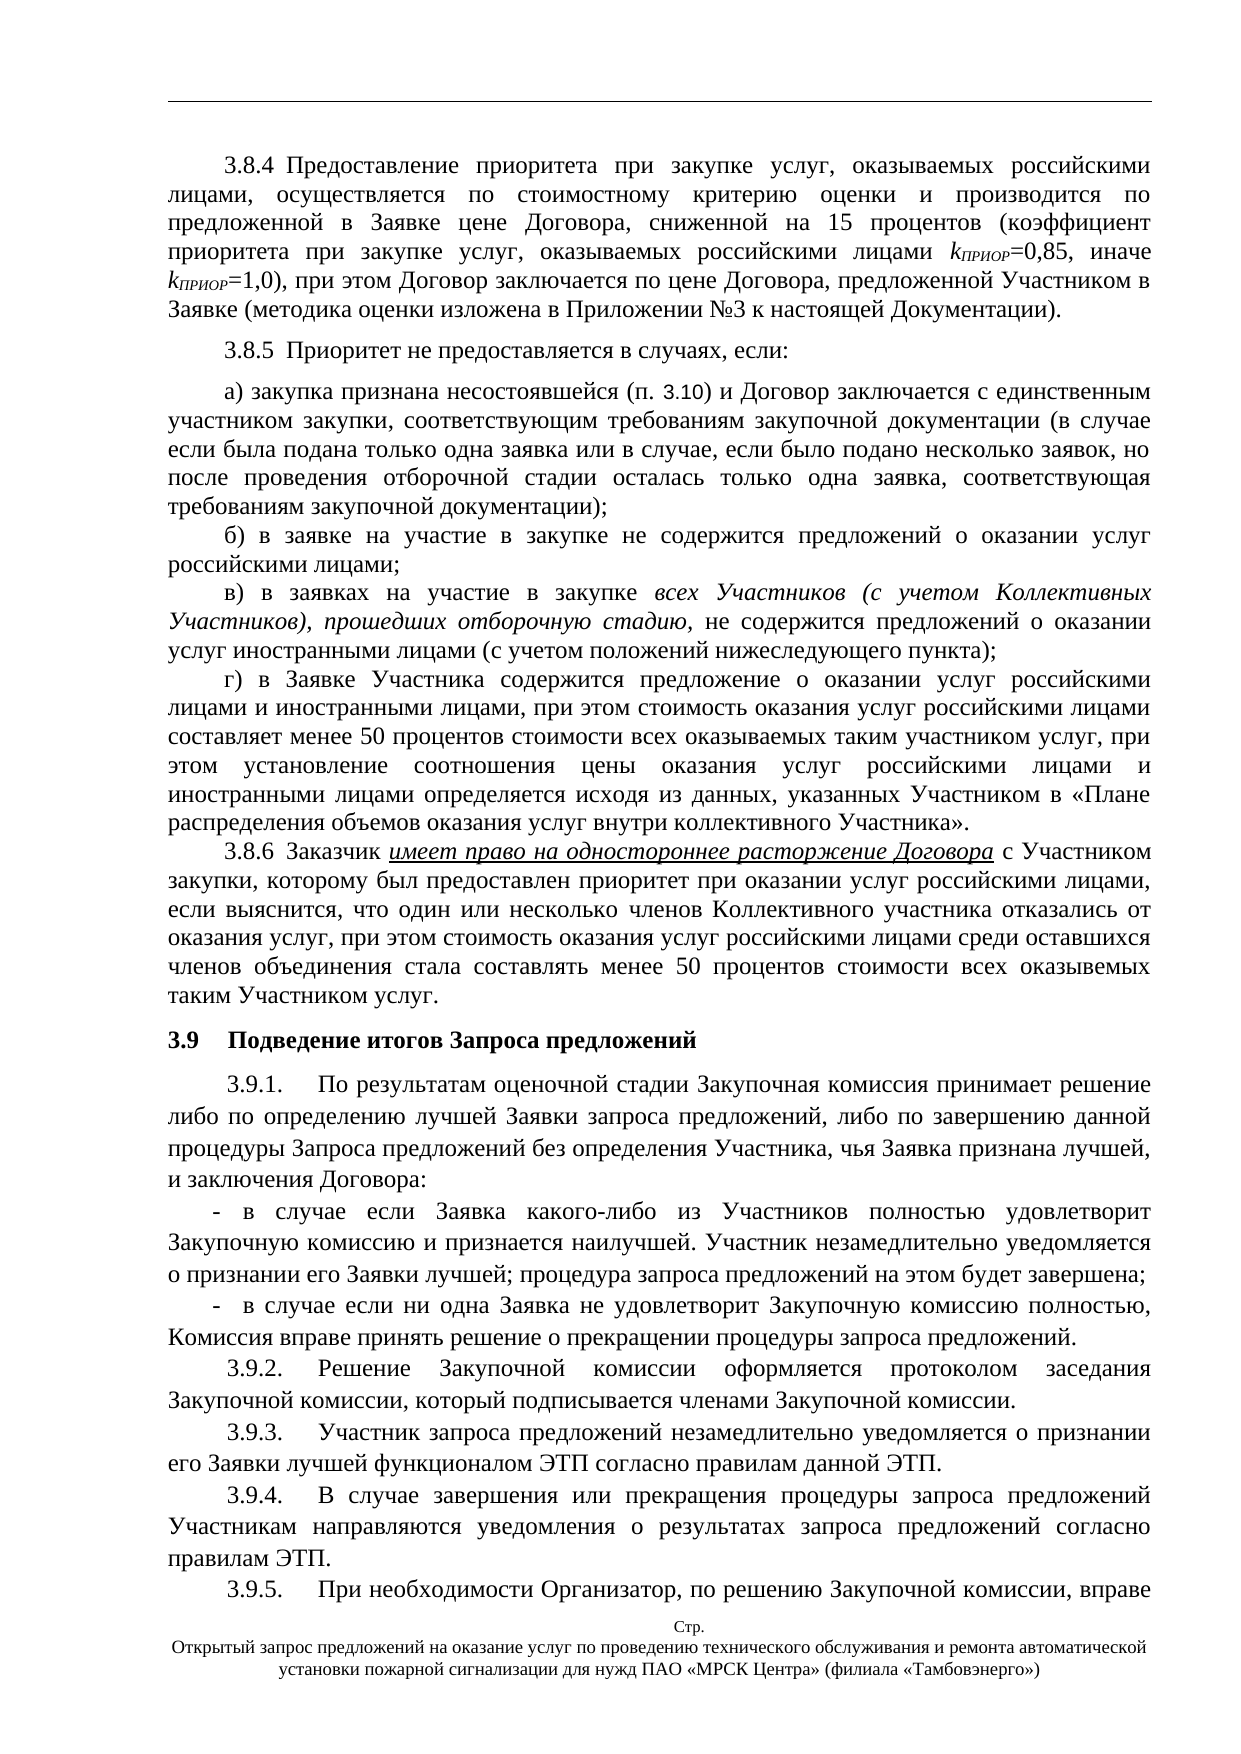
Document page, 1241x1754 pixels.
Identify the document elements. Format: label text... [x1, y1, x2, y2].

text а) закупка признана несостоявшейся (п. 3.10) и Договор заключается с единственным участником закупки, соответствующим требованиям закупочной документации (в случае если была подана только одна заявка или в случае, если было подано несколько заявок, но после проведения отборочной стадии осталась только одна заявка, соответствующая требованиям закупочной документации); [168, 376, 1152, 520]
text г) в Заявке Участника содержится предложение о оказании услуг российскими лицами и иностранными лицами, при этом стоимость оказания услуг российскими лицами составляет менее 50 процентов стоимости всех оказываемых таким участником услуг, при этом установление соотношения цены оказания услуг российскими лицами и иностранными лицами определяется исходя из данных, указанных Участником в «Плане распределения объемов оказания услуг внутри коллективного Участника». [168, 664, 1152, 836]
list в случае если Заявка какого-либо из Участников полностью удовлетворит Закупочную комиссию и признается наилучшей. Участник незамедлительно уведомляется о признании его Заявки лучшей; процедура запроса предложений на этом будет завершена; [168, 1196, 1152, 1288]
list Заказчик имеет право на одностороннее расторжение Договора с Участником закупки, которому был предоставлен приоритет при оказании услуг российскими лицами, если выяснится, что один или несколько членов Коллективного участника отказались от оказания услуг, при этом стоимость оказания услуг российскими лицами среди оставшихся членов объединения стала составлять менее 50 процентов стоимости всех оказывемых таким Участником услуг. [168, 836, 1152, 1009]
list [168, 1574, 1152, 1603]
list По результатам оценочной стадии Закупочная комиссия принимает решение либо по определению лучшей Заявки запроса предложений, либо по завершению данной процедуры Запроса предложений без определения Участника, чья Заявка признана лучшей, и заключения Договора: [168, 1069, 1152, 1193]
list Решение Закупочной комиссии оформляется протоколом заседания Закупочной комиссии, который подписывается членами Закупочной комиссии. [168, 1353, 1152, 1414]
list в случае если ни одна Заявка не удовлетворит Закупочную комиссию полностью, Комиссия вправе принять решение о прекращении процедуры запроса предложений. [168, 1290, 1152, 1351]
list Предоставление приоритета при закупке услуг, оказываемых российскими лицами, осуществляется по стоимостному критерию оценки и производится по предложенной в Заявке цене Договора, сниженной на 15 процентов (коэффициент приоритета при закупке услуг, оказываемых российскими лицами kПРИОР=0,85, иначе kПРИОР=1,0), при этом Договор заключается по цене Договора, предложенной Участником в Заявке (методика оценки изложена в Приложении №3 к настоящей Документации). [168, 150, 1152, 322]
text б) в заявке на участие в закупке не содержится предложений о оказании услуг российскими лицами; [168, 520, 1152, 577]
text в) в заявках на участие в закупке всех Участников (с учетом Коллективных Участников), прошедших отборочную стадию, не содержится предложений о оказании услуг иностранными лицами (с учетом положений нижеследующего пункта); [168, 577, 1152, 664]
list В случае завершения или прекращения процедуры запроса предложений Участникам направляются уведомления о результатах запроса предложений согласно правилам ЭТП. [168, 1480, 1152, 1572]
subtitle Подведение итогов Запроса предложений [168, 1025, 1152, 1054]
list Приоритет не предоставляется в случаях, если: [168, 335, 1152, 364]
list Участник запроса предложений незамедлительно уведомляется о признании его Заявки лучшей функционалом ЭТП согласно правилам данной ЭТП. [168, 1417, 1152, 1477]
